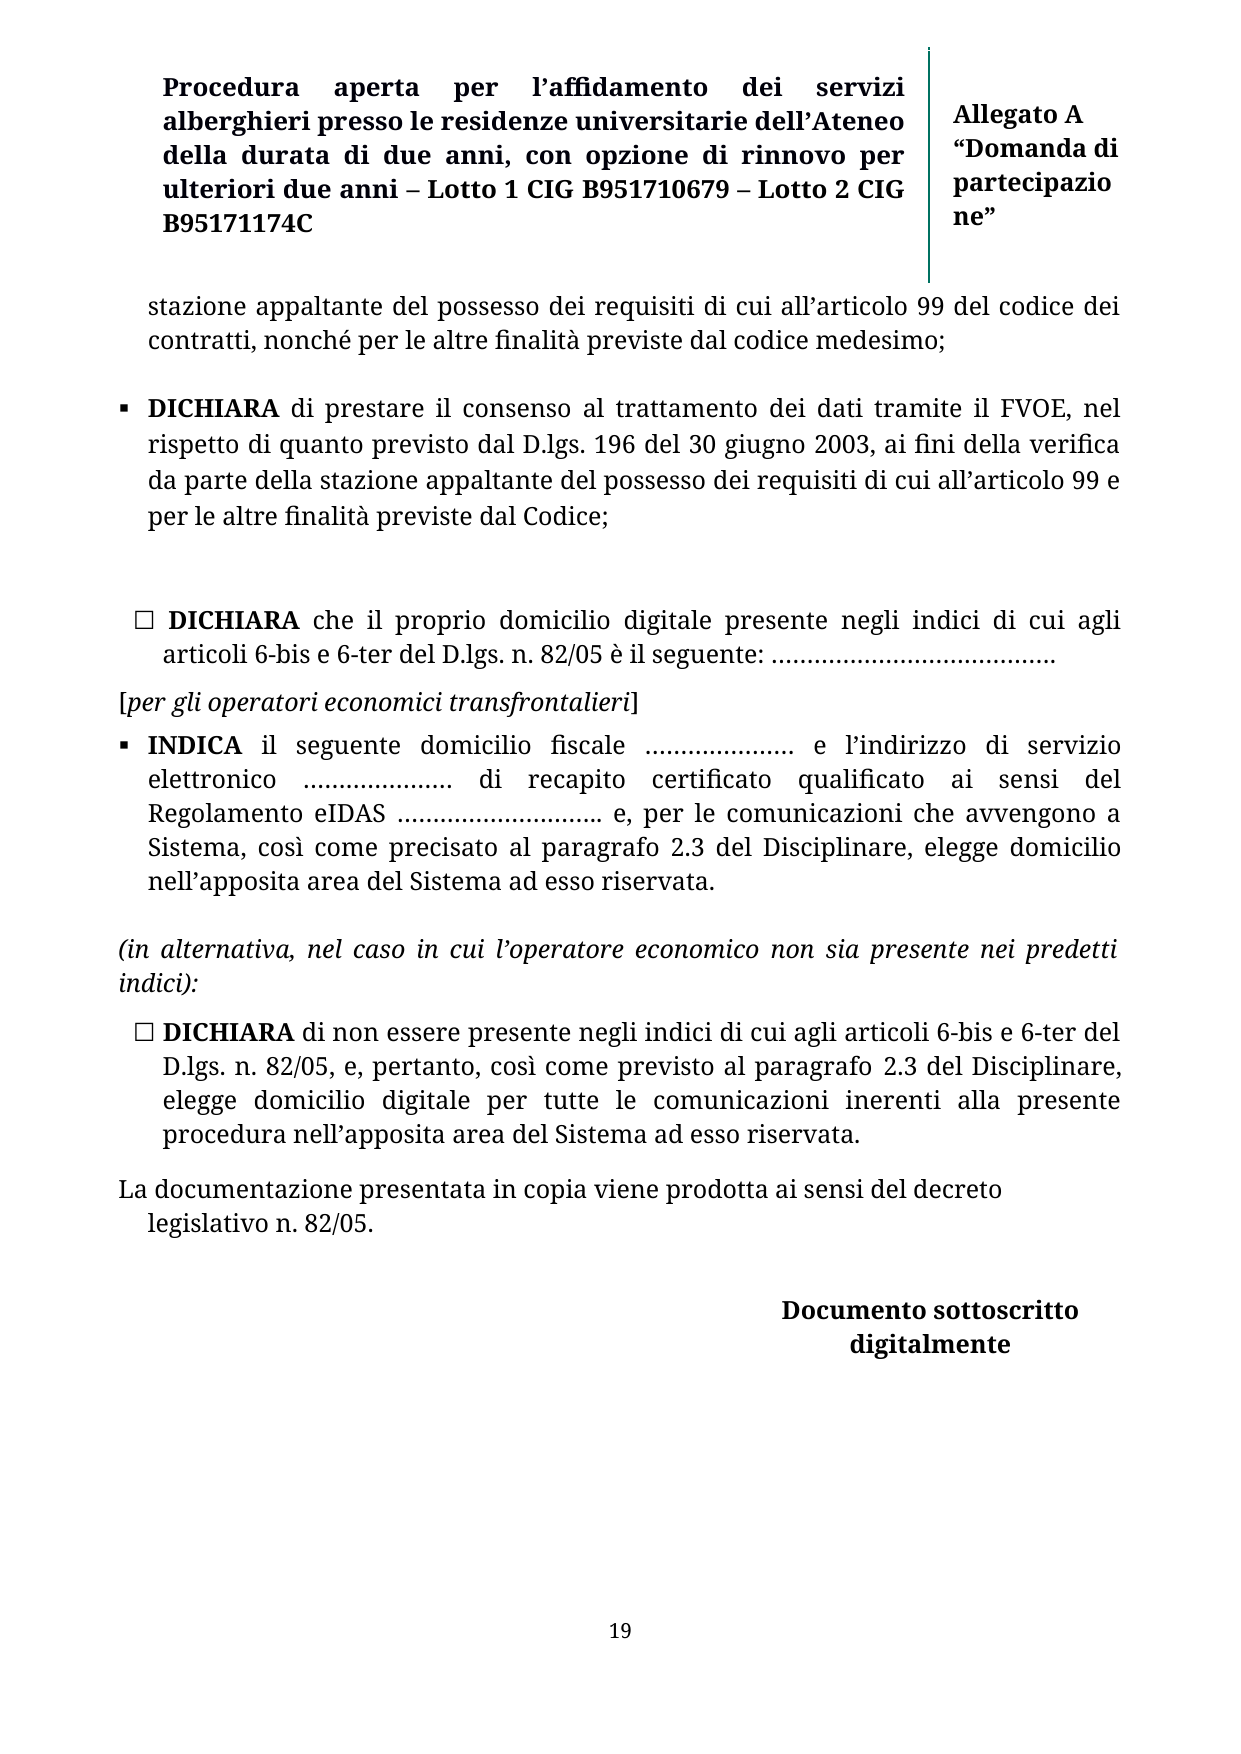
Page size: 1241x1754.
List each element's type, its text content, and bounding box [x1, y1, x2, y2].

text La documentazione presentata in copia viene prodotta ai sensi del decreto legislativo n. 82/05. [118, 1171, 1122, 1239]
list DICHIARA che il proprio domicilio digitale presente negli indici di cui agli articoli 6-bis e 6-ter del D.lgs. n. 82/05 è il seguente: …………………………………. [133, 603, 1122, 671]
text [per gli operatori economici transfrontalieri] [118, 685, 1122, 719]
list INDICA il seguente domicilio fiscale ………………… e l’indirizzo di servizio elettronico ………………… di recapito certificato qualificato ai sensi del Regolamento eIDAS ……………………….. e, per le comunicazioni che avvengono a Sistema, così come precisato al paragrafo 2.3 del Disciplinare, elegge domicilio nell’apposita area del Sistema ad esso riservata. [118, 728, 1122, 898]
text DICHIARA di non essere presente negli indici di cui agli articoli 6-bis e 6-ter del D.lgs. n. 82/05, e, pertanto, così come previsto al paragrafo 2.3 del Disciplinare, elegge domicilio digitale per tutte le comunicazioni inerenti alla presente procedura nell’apposita area del Sistema ad esso riservata. [133, 1014, 1122, 1151]
text Documento sottoscritto digitalmente [738, 1292, 1122, 1360]
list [118, 288, 1122, 356]
text (in alternativa, nel caso in cui l’operatore economico non sia presente nei predetti indici): [118, 932, 1122, 1000]
list DICHIARA di prestare il consenso al trattamento dei dati tramite il FVOE, nel rispetto di quanto previsto dal D.lgs. 196 del 30 giugno 2003, ai fini della verifica da parte della stazione appaltante del possesso dei requisiti di cui all’articolo 99 e per le altre finalità previste dal Codice; [118, 390, 1122, 533]
